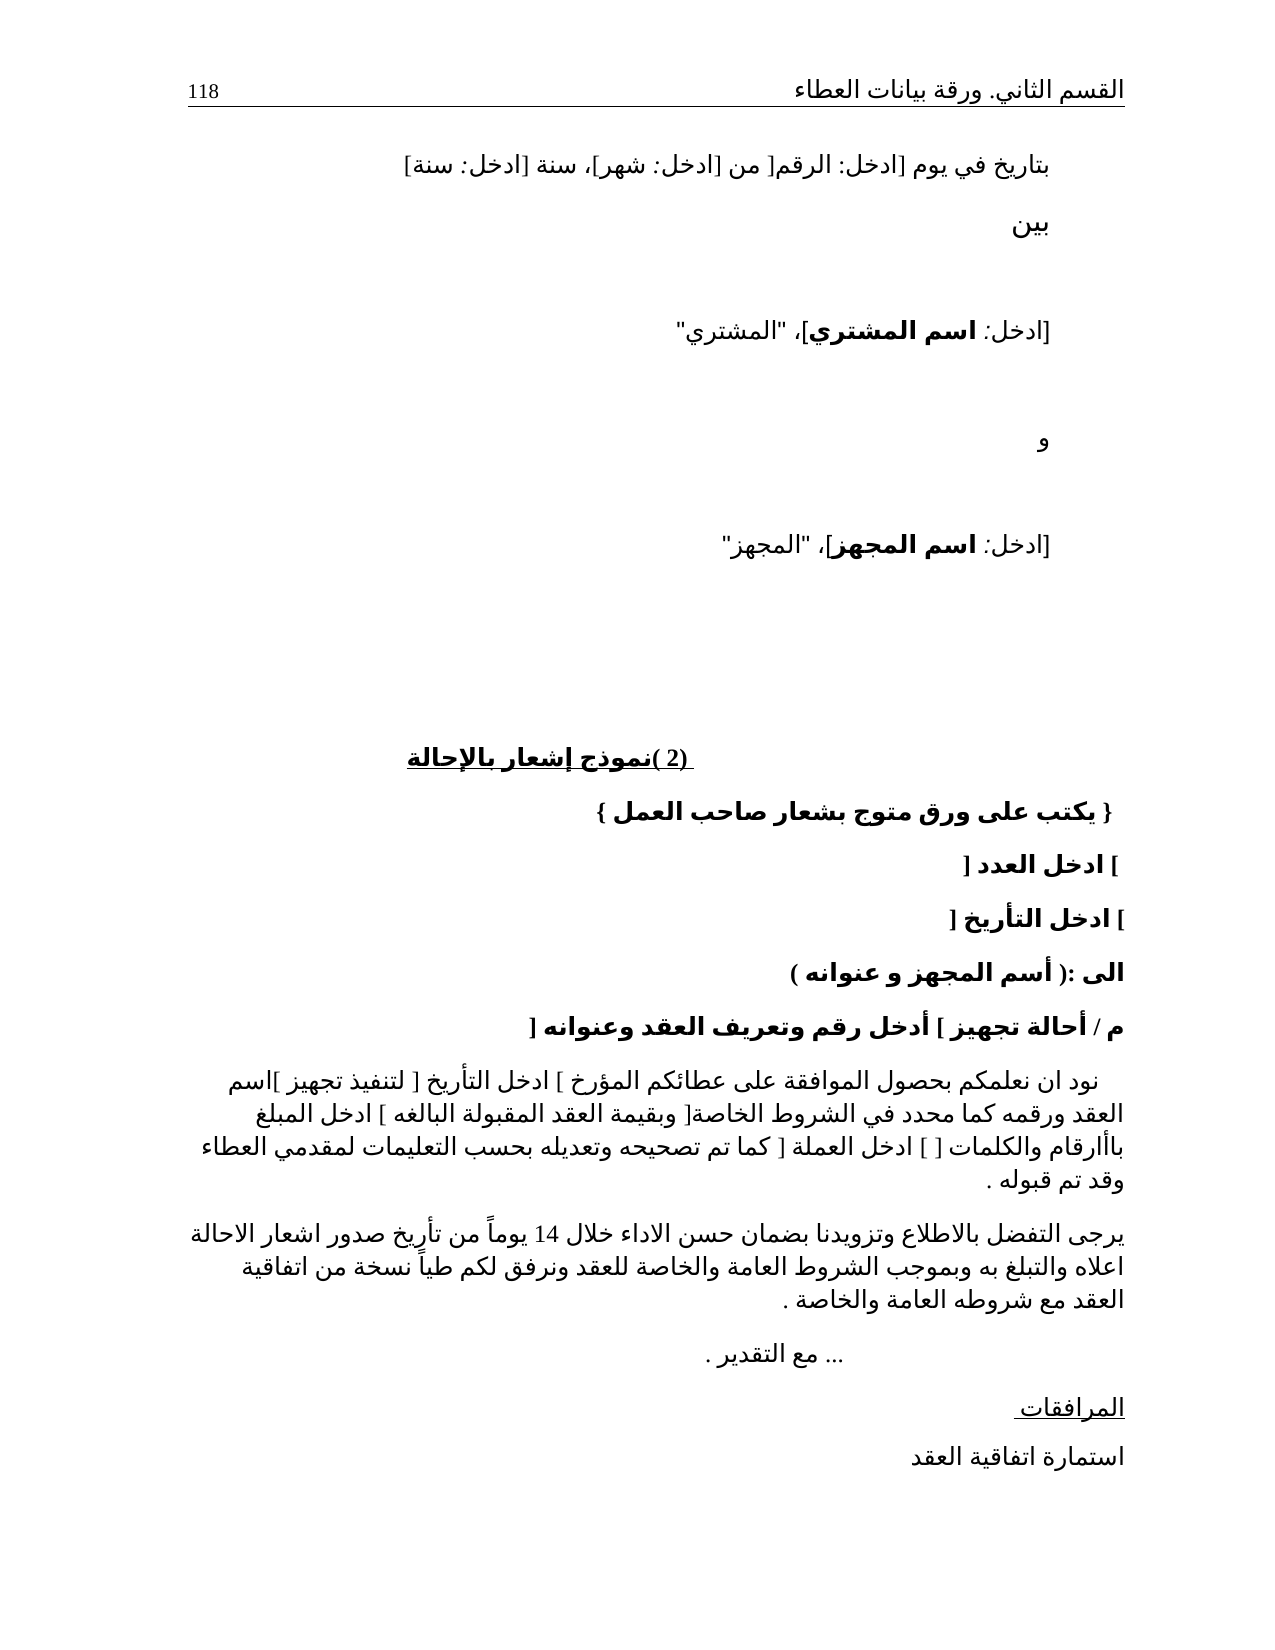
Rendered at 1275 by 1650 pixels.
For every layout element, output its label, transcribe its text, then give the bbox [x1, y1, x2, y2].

text (2 )نموذج إشعار بالإحالة [187, 743, 1125, 772]
text بين [187, 204, 1125, 237]
text و [187, 423, 1125, 452]
text الى :( أسم المجهز و عنوانه ) [187, 958, 1125, 987]
text م / أحالة تجهيز ] أدخل رقم وتعريف العقد وعنوانه [ [187, 1012, 1125, 1041]
text ] ادخل التأريخ [ [187, 904, 1125, 933]
text بتاريخ في يوم [ادخل: الرقم[ من [ادخل: شهر]، سنة [ادخل: سنة] [187, 150, 1050, 179]
text [ادخل: اسم المشتري]، "المشتري" [187, 316, 1125, 345]
text [ادخل: اسم المجهز]، "المجهز" [187, 530, 1125, 559]
text ] ادخل العدد [ [187, 851, 1125, 879]
text نود ان نعلمكم بحصول الموافقة على عطائكم المؤرخ ] ادخل التأريخ [ لتنفيذ تجهيز ]اسم العقد ورقمه كما محدد في الشروط الخاصة[ وبقيمة العقد المقبولة البالغه ] ادخل المبلغ باأارقام والكلمات [ ] ادخل العملة [ كما تم تصحيحه وتعديله بحسب التعليمات لمقدمي العطاء وقد تم قبوله . [187, 1066, 1125, 1194]
text يرجى التفضل بالاطلاع وتزويدنا بضمان حسن الاداء خلال 14 يوماً من تأريخ صدور اشعار الاحالة اعلاه والتبلغ به وبموجب الشروط العامة والخاصة للعقد ونرفق لكم طياً نسخة من اتفاقية العقد مع شروطه العامة والخاصة . [187, 1219, 1125, 1314]
text المرافقات [187, 1393, 1125, 1421]
text { يكتب على ورق متوج بشعار صاحب العمل } [187, 797, 1125, 825]
text ... مع التقدير . [187, 1339, 1125, 1367]
text استمارة اتفاقية العقد [187, 1442, 1125, 1471]
